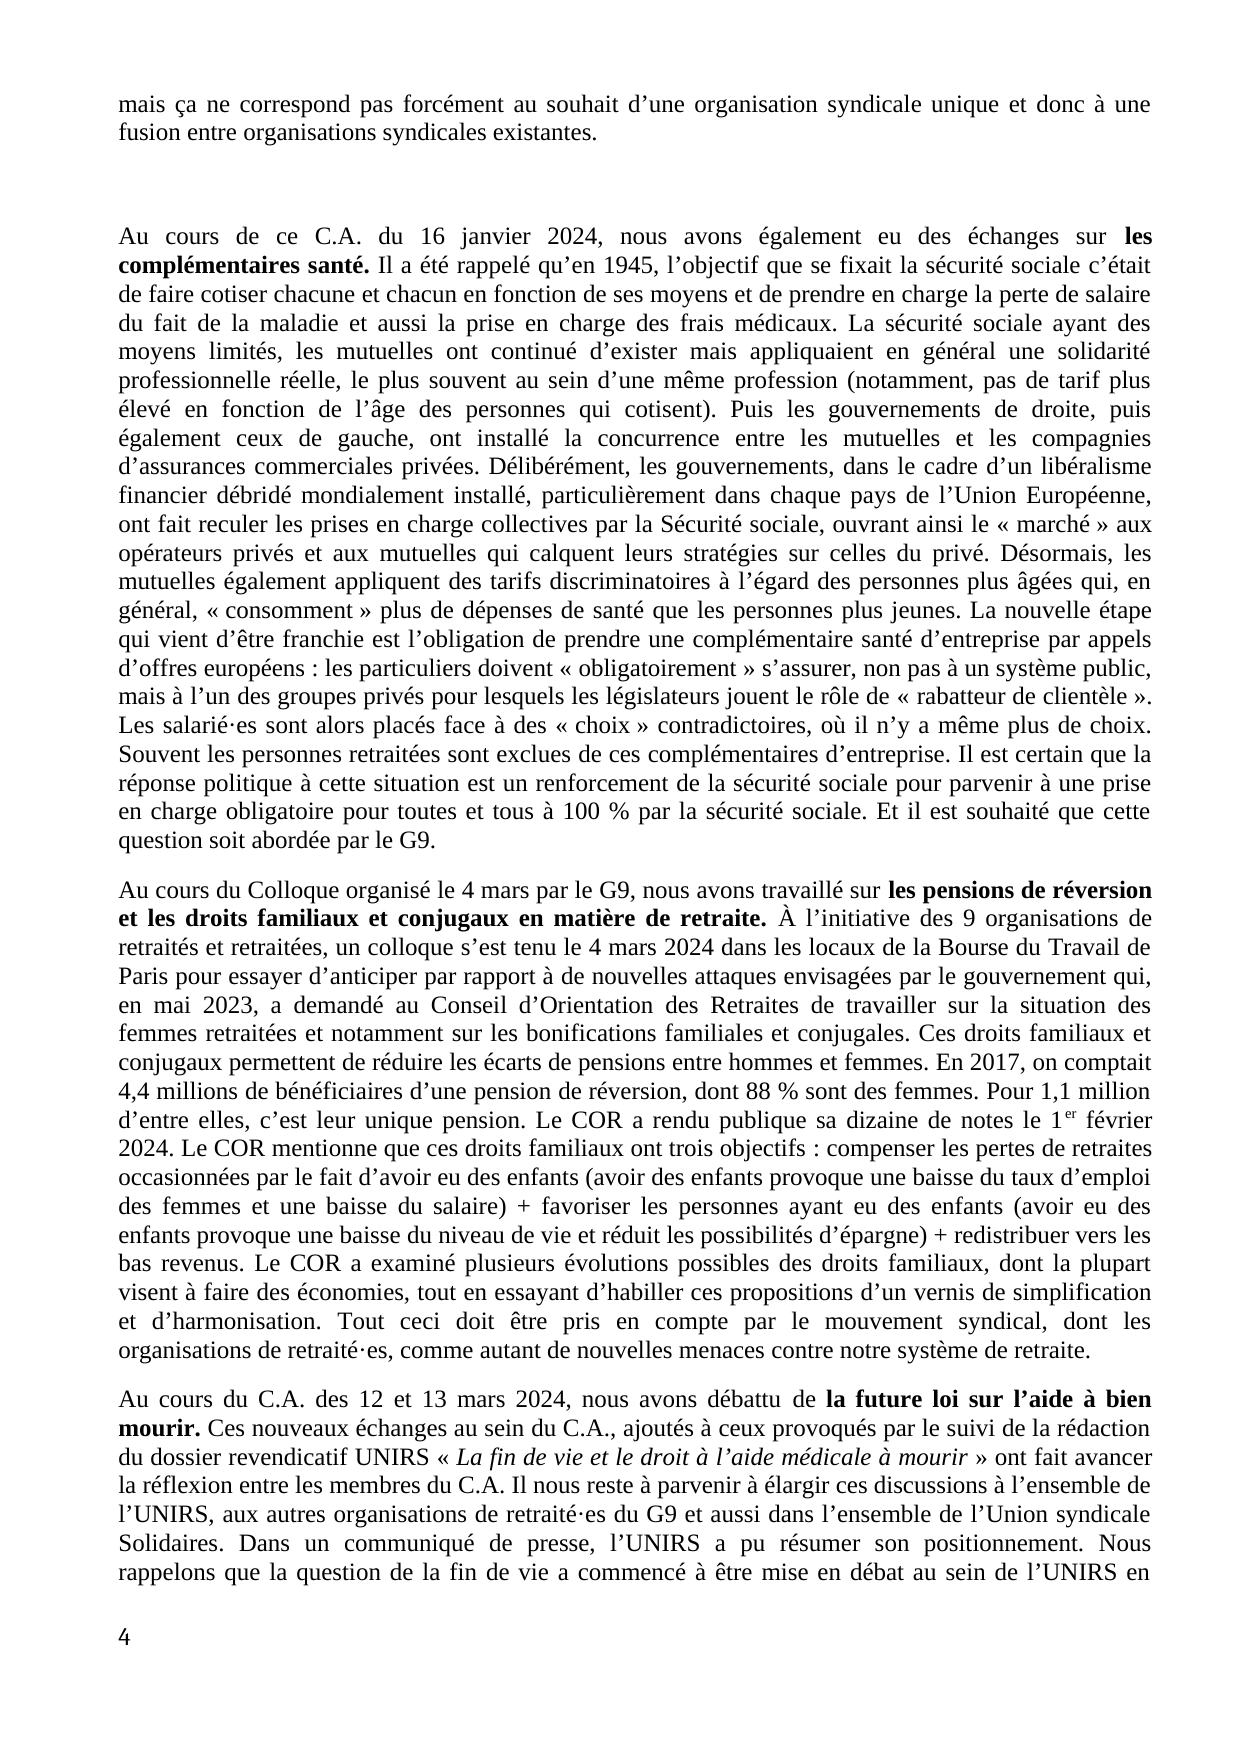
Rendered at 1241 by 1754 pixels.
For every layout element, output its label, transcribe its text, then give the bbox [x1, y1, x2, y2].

text Au cours de ce C.A. du 16 janvier 2024, nous avons également eu des échanges sur les complémentaires santé. Il a été rappelé qu’en 1945, l’objectif que se fixait la sécurité sociale c’était de faire cotiser chacune et chacun en fonction de ses moyens et de prendre en charge la perte de salaire du fait de la maladie et aussi la prise en charge des frais médicaux. La sécurité sociale ayant des moyens limités, les mutuelles ont continué d’exister mais appliquaient en général une solidarité professionnelle réelle, le plus souvent au sein d’une même profession (notamment, pas de tarif plus élevé en fonction de l’âge des personnes qui cotisent). Puis les gouvernements de droite, puis également ceux de gauche, ont installé la concurrence entre les mutuelles et les compagnies d’assurances commerciales privées. Délibérément, les gouvernements, dans le cadre d’un libéralisme financier débridé mondialement installé, particulièrement dans chaque pays de l’Union Européenne, ont fait reculer les prises en charge collectives par la Sécurité sociale, ouvrant ainsi le « marché » aux opérateurs privés et aux mutuelles qui calquent leurs stratégies sur celles du privé. Désormais, les mutuelles également appliquent des tarifs discriminatoires à l’égard des personnes plus âgées qui, en général, « consomment » plus de dépenses de santé que les personnes plus jeunes. La nouvelle étape qui vient d’être franchie est l’obligation de prendre une complémentaire santé d’entreprise par appels d’offres européens : les particuliers doivent « obligatoirement » s’assurer, non pas à un système public, mais à l’un des groupes privés pour lesquels les législateurs jouent le rôle de « rabatteur de clientèle ». Les salarié·es sont alors placés face à des « choix » contradictoires, où il n’y a même plus de choix. Souvent les personnes retraitées sont exclues de ces complémentaires d’entreprise. Il est certain que la réponse politique à cette situation est un renforcement de la sécurité sociale pour parvenir à une prise en charge obligatoire pour toutes et tous à 100 % par la sécurité sociale. Et il est souhaité que cette question soit abordée par le G9. [118, 221, 1152, 854]
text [118, 89, 1152, 146]
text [118, 1384, 1152, 1586]
text Au cours du Colloque organisé le 4 mars par le G9, nous avons travaillé sur les pensions de réversion et les droits familiaux et conjugaux en matière de retraite. À l’initiative des 9 organisations de retraités et retraitées, un colloque s’est tenu le 4 mars 2024 dans les locaux de la Bourse du Travail de Paris pour essayer d’anticiper par rapport à de nouvelles attaques envisagées par le gouvernement qui, en mai 2023, a demandé au Conseil d’Orientation des Retraites de travailler sur la situation des femmes retraitées et notamment sur les bonifications familiales et conjugales. Ces droits familiaux et conjugaux permettent de réduire les écarts de pensions entre hommes et femmes. En 2017, on comptait 4,4 millions de bénéficiaires d’une pension de réversion, dont 88 % sont des femmes. Pour 1,1 million d’entre elles, c’est leur unique pension. Le COR a rendu publique sa dizaine de notes le 1er février 2024. Le COR mentionne que ces droits familiaux ont trois objectifs : compenser les pertes de retraites occasionnées par le fait d’avoir eu des enfants (avoir des enfants provoque une baisse du taux d’emploi des femmes et une baisse du salaire) + favoriser les personnes ayant eu des enfants (avoir eu des enfants provoque une baisse du niveau de vie et réduit les possibilités d’épargne) + redistribuer vers les bas revenus. Le COR a examiné plusieurs évolutions possibles des droits familiaux, dont la plupart visent à faire des économies, tout en essayant d’habiller ces propositions d’un vernis de simplification et d’harmonisation. Tout ceci doit être pris en compte par le mouvement syndical, dont les organisations de retraité·es, comme autant de nouvelles menaces contre notre système de retraite. [118, 875, 1152, 1363]
